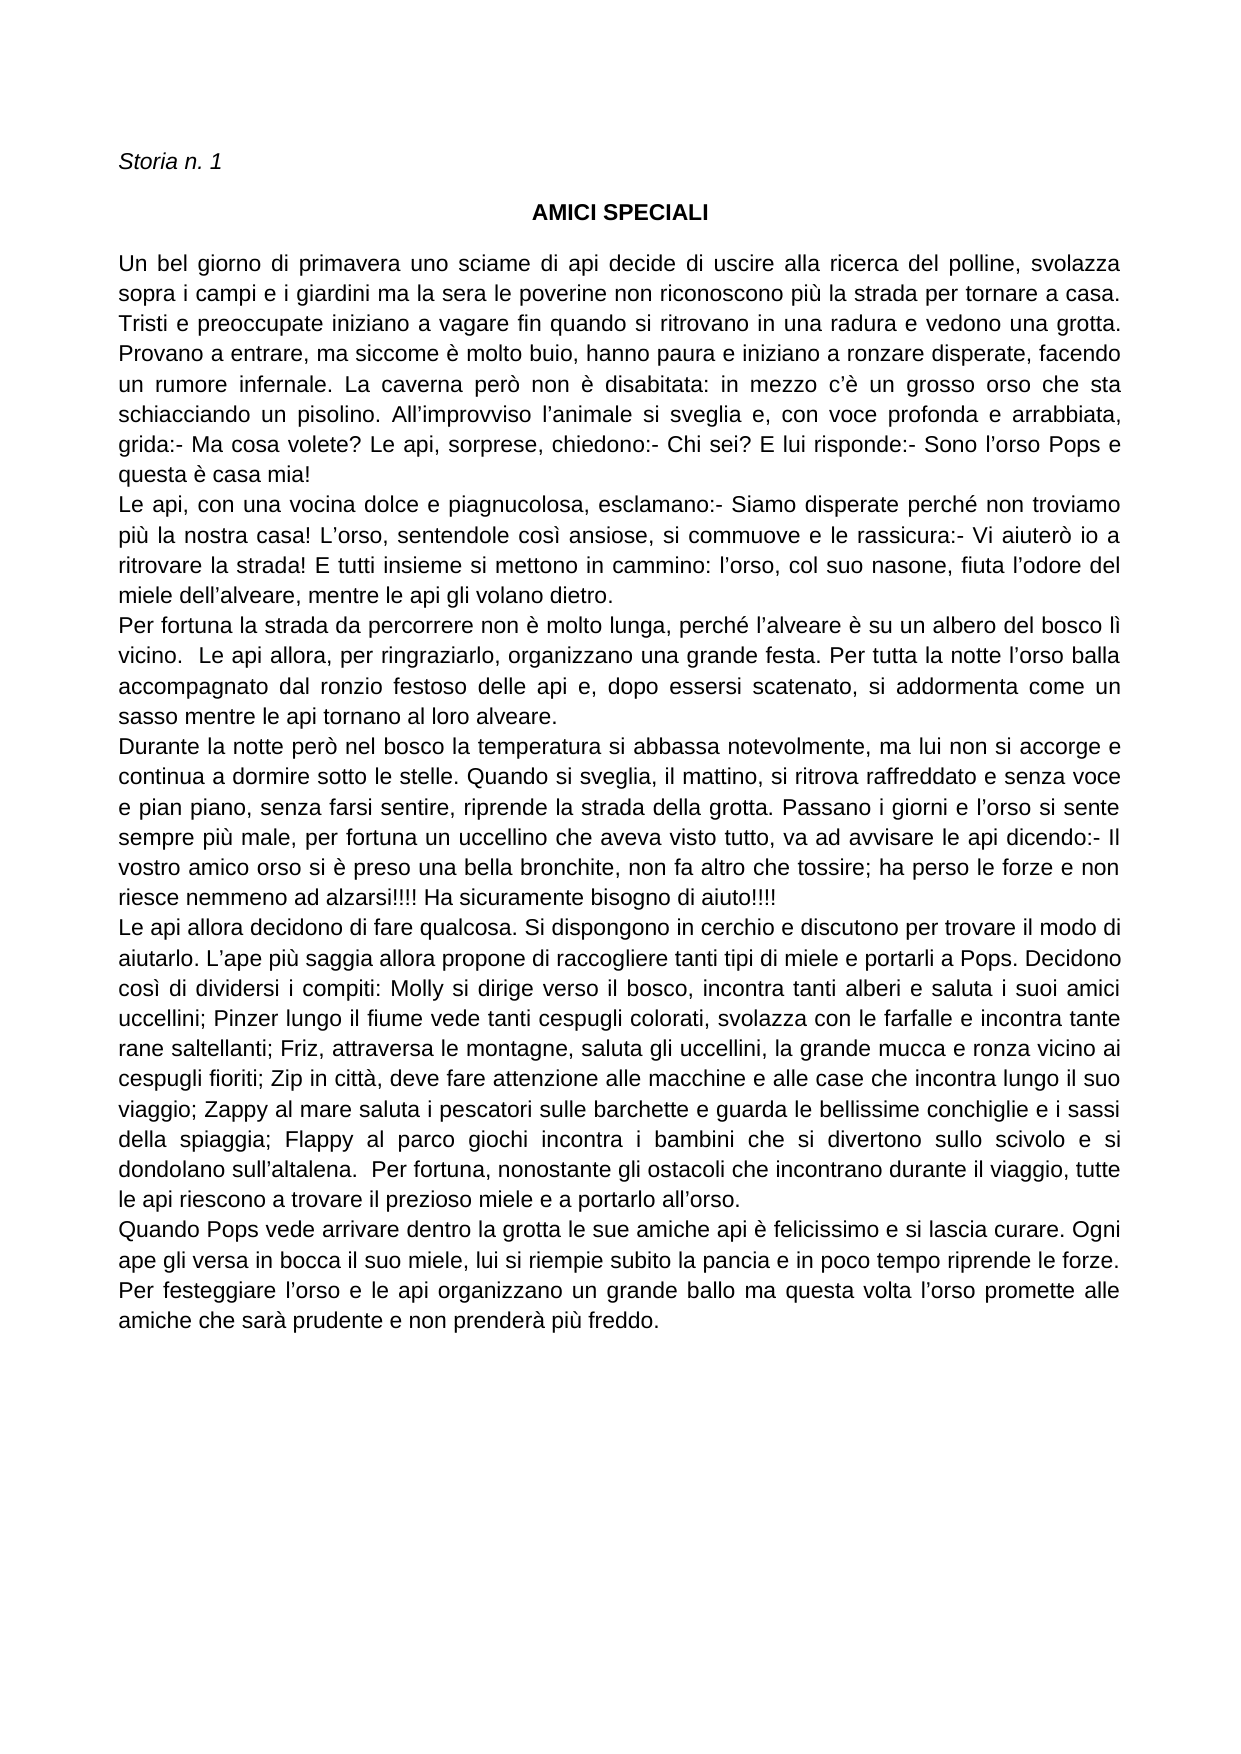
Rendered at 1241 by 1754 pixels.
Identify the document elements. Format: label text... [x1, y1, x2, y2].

text Storia n. 1 [118, 148, 1122, 174]
text Per fortuna la strada da percorrere non è molto lunga, perché l’alveare è su un albero del bosco lì vicino. Le api allora, per ringraziarlo, organizzano una grande festa. Per tutta la notte l’orso balla accompagnato dal ronzio festoso delle api e, dopo essersi scatenato, si addormenta come un sasso mentre le api tornano al loro alveare. [118, 612, 1122, 729]
text Durante la notte però nel bosco la temperatura si abbassa notevolmente, ma lui non si accorge e continua a dormire sotto le stelle. Quando si sveglia, il mattino, si ritrova raffreddato e senza voce e pian piano, senza farsi sentire, riprende la strada della grotta. Passano i giorni e l’orso si sente sempre più male, per fortuna un uccellino che aveva visto tutto, va ad avvisare le api dicendo:- Il vostro amico orso si è preso una bella bronchite, non fa altro che tossire; ha perso le forze e non riesce nemmeno ad alzarsi!!!! Ha sicuramente bisogno di aiuto!!!! [118, 733, 1122, 910]
text Quando Pops vede arrivare dentro la grotta le sue amiche api è felicissimo e si lascia curare. Ogni ape gli versa in bocca il suo miele, lui si riempie subito la pancia e in poco tempo riprende le forze. Per festeggiare l’orso e le api organizzano un grande ballo ma questa volta l’orso promette alle amiche che sarà prudente e non prenderà più freddo. [118, 1216, 1122, 1333]
text Le api allora decidono di fare qualcosa. Si dispongono in cerchio e discutono per trovare il modo di aiutarlo. L’ape più saggia allora propone di raccogliere tanti tipi di miele e portarli a Pops. Decidono così di dividersi i compiti: Molly si dirige verso il bosco, incontra tanti alberi e saluta i suoi amici uccellini; Pinzer lungo il fiume vede tanti cespugli colorati, svolazza con le farfalle e incontra tante rane saltellanti; Friz, attraversa le montagne, saluta gli uccellini, la grande mucca e ronza vicino ai cespugli fioriti; Zip in città, deve fare attenzione alle macchine e alle case che incontra lungo il suo viaggio; Zappy al mare saluta i pescatori sulle barchette e guarda le bellissime conchiglie e i sassi della spiaggia; Flappy al parco giochi incontra i bambini che si divertono sullo scivolo e si dondolano sull’altalena. Per fortuna, nonostante gli ostacoli che incontrano durante il viaggio, tutte le api riescono a trovare il prezioso miele e a portarlo all’orso. [118, 914, 1122, 1212]
text AMICI SPECIALI [118, 199, 1122, 225]
text Un bel giorno di primavera uno sciame di api decide di uscire alla ricerca del polline, svolazza sopra i campi e i giardini ma la sera le poverine non riconoscono più la strada per tornare a casa. Tristi e preoccupate iniziano a vagare fin quando si ritrovano in una radura e vedono una grotta. Provano a entrare, ma siccome è molto buio, hanno paura e iniziano a ronzare disperate, facendo un rumore infernale. La caverna però non è disabitata: in mezzo c’è un grosso orso che sta schiacciando un pisolino. All’improvviso l’animale si sveglia e, con voce profonda e arrabbiata, grida:- Ma cosa volete? Le api, sorprese, chiedono:- Chi sei? E lui risponde:- Sono l’orso Pops e questa è casa mia! [118, 250, 1122, 487]
text Le api, con una vocina dolce e piagnucolosa, esclamano:- Siamo disperate perché non troviamo più la nostra casa! L’orso, sentendole così ansiose, si commuove e le rassicura:- Vi aiuterò io a ritrovare la strada! E tutti insieme si mettono in cammino: l’orso, col suo nasone, fiuta l’odore del miele dell’alveare, mentre le api gli volano dietro. [118, 491, 1122, 608]
